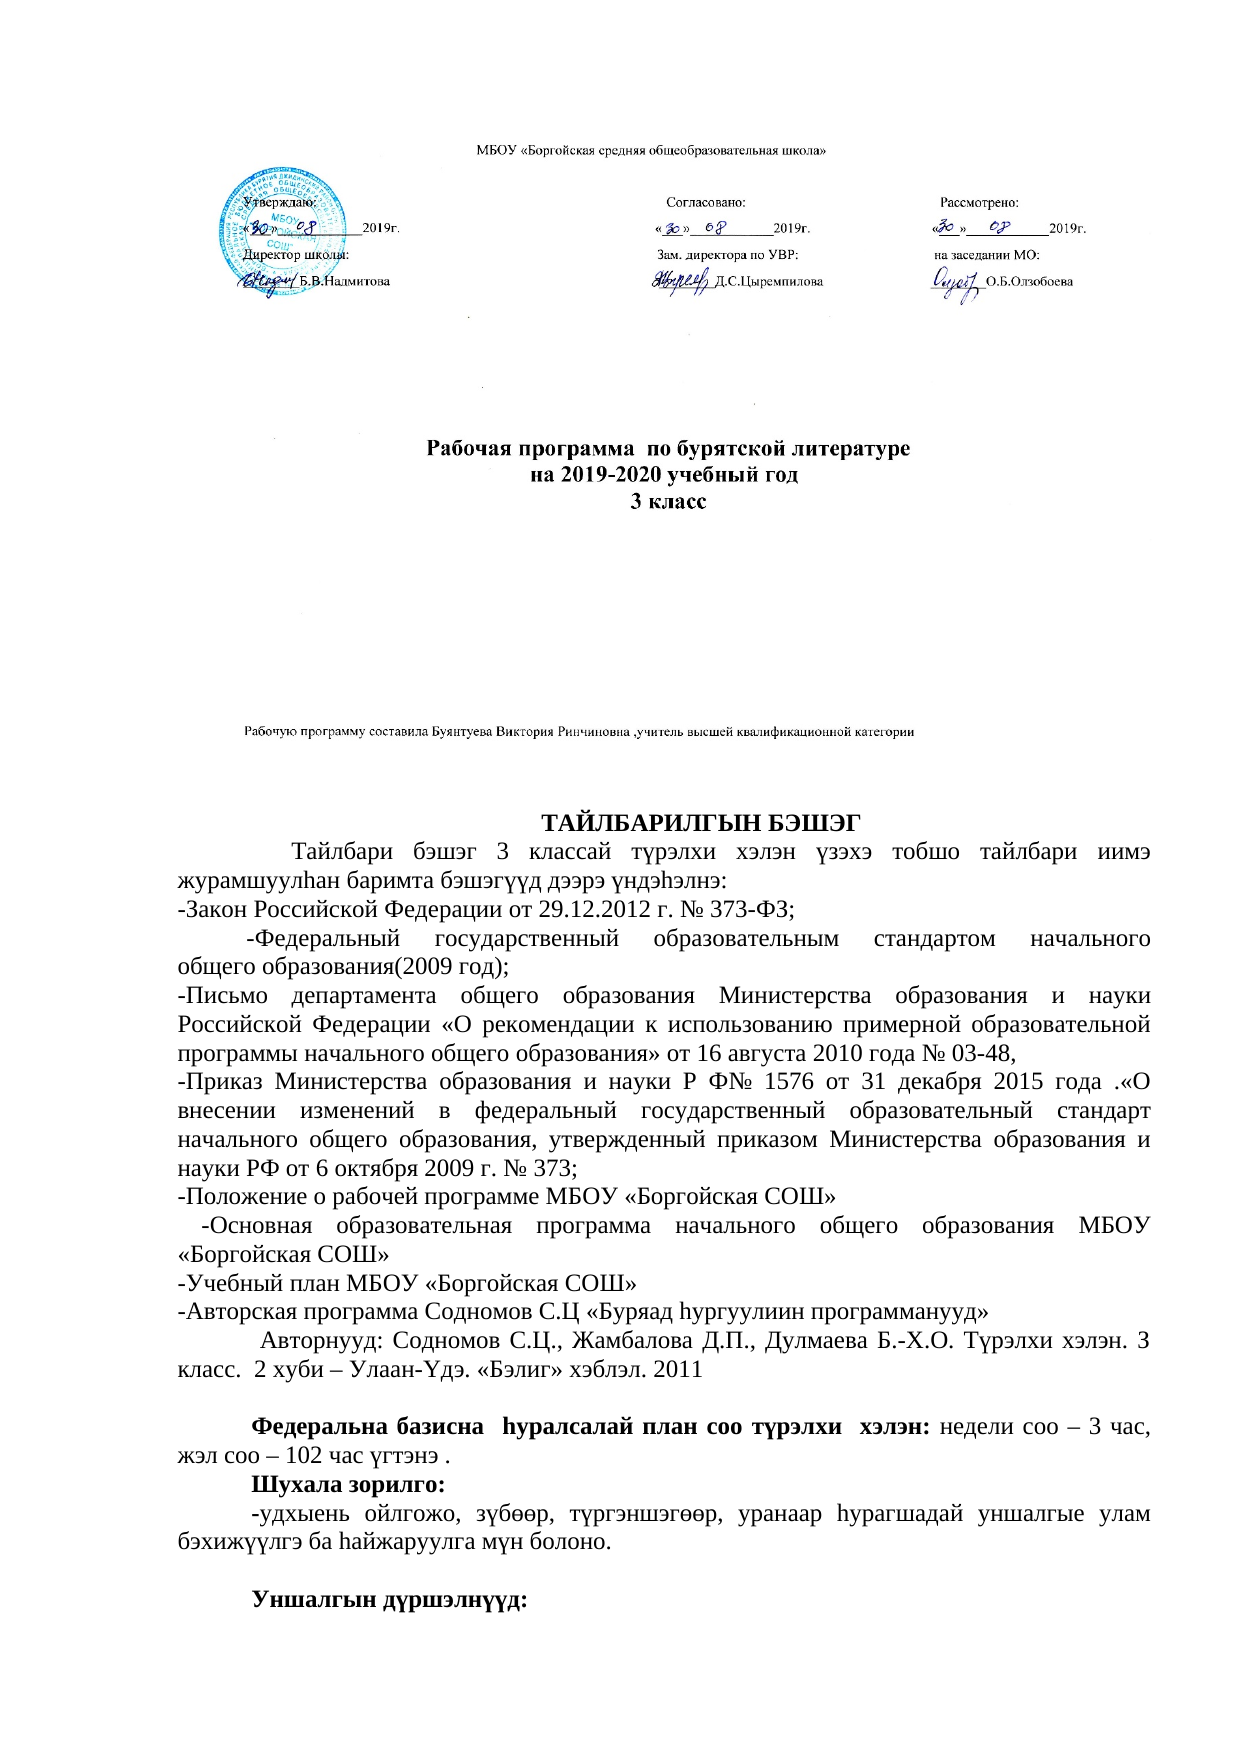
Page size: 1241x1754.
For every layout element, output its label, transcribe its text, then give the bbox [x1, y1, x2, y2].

text -удхыень ойлгожо, зүбөөр, түргэншэгөөр, уранаар һурагшадай уншалгые улам бэхижүүлгэ ба hайжаруулга мүн болоно. [177, 1498, 1152, 1555]
text Шухала зорилго: [177, 1469, 1152, 1498]
text -Федеральный государственный образовательным стандартом начального общего образования(2009 год); [177, 923, 1152, 980]
picture [177, 118, 1152, 808]
text -Положение о рабочей программе МБОУ «Боргойская СОШ» [177, 1181, 1152, 1210]
text -Приказ Министерства образования и науки Р Ф№ 1576 от 31 декабря 2015 года .«О внесении изменений в федеральный государственный образовательный стандарт начального общего образования, утвержденный приказом Министерства образования и науки РФ от 6 октября 2009 г. № 373; [177, 1066, 1152, 1181]
text -Основная образовательная программа начального общего образования МБОУ «Боргойская СОШ» [177, 1210, 1152, 1268]
text Федеральна базисна hуралсалай план соо түрэлхи хэлэн: недели соо – 3 час, жэл соо – 102 час үгтэнэ . [177, 1411, 1152, 1469]
text ТАЙЛБАРИЛГЫН БЭШЭГ [177, 808, 1152, 836]
text -Авторская программа Содномов С.Ц «Буряад һургуулиин программанууд» [177, 1296, 1152, 1325]
text Авторнууд: Содномов С.Ц., Жамбалова Д.П., Дулмаева Б.-Х.О. Түрэлхи хэлэн. З класс. 2 хуби – Улаан-Үдэ. «Бэлиг» хэблэл. 2011 [177, 1325, 1152, 1383]
text -Учебный план МБОУ «Боргойская СОШ» [177, 1268, 1152, 1296]
text -Письмо департамента общего образования Министерства образования и науки Российской Федерации «О рекомендации к использованию примерной образовательной программы начального общего образования» от 16 августа 2010 года № 03-48, [177, 980, 1152, 1066]
text Уншалгын дүршэлнүүд: [177, 1584, 1152, 1613]
text Тайлбари бэшэг 3 классай түрэлхи хэлэн үзэхэ тобшо тайлбари иимэ журамшуулһан баримта бэшэгүүд дээрэ үндэһэлнэ: [177, 836, 1152, 894]
text -Закон Российской Федерации от 29.12.2012 г. № 373-ФЗ; [177, 894, 1152, 923]
